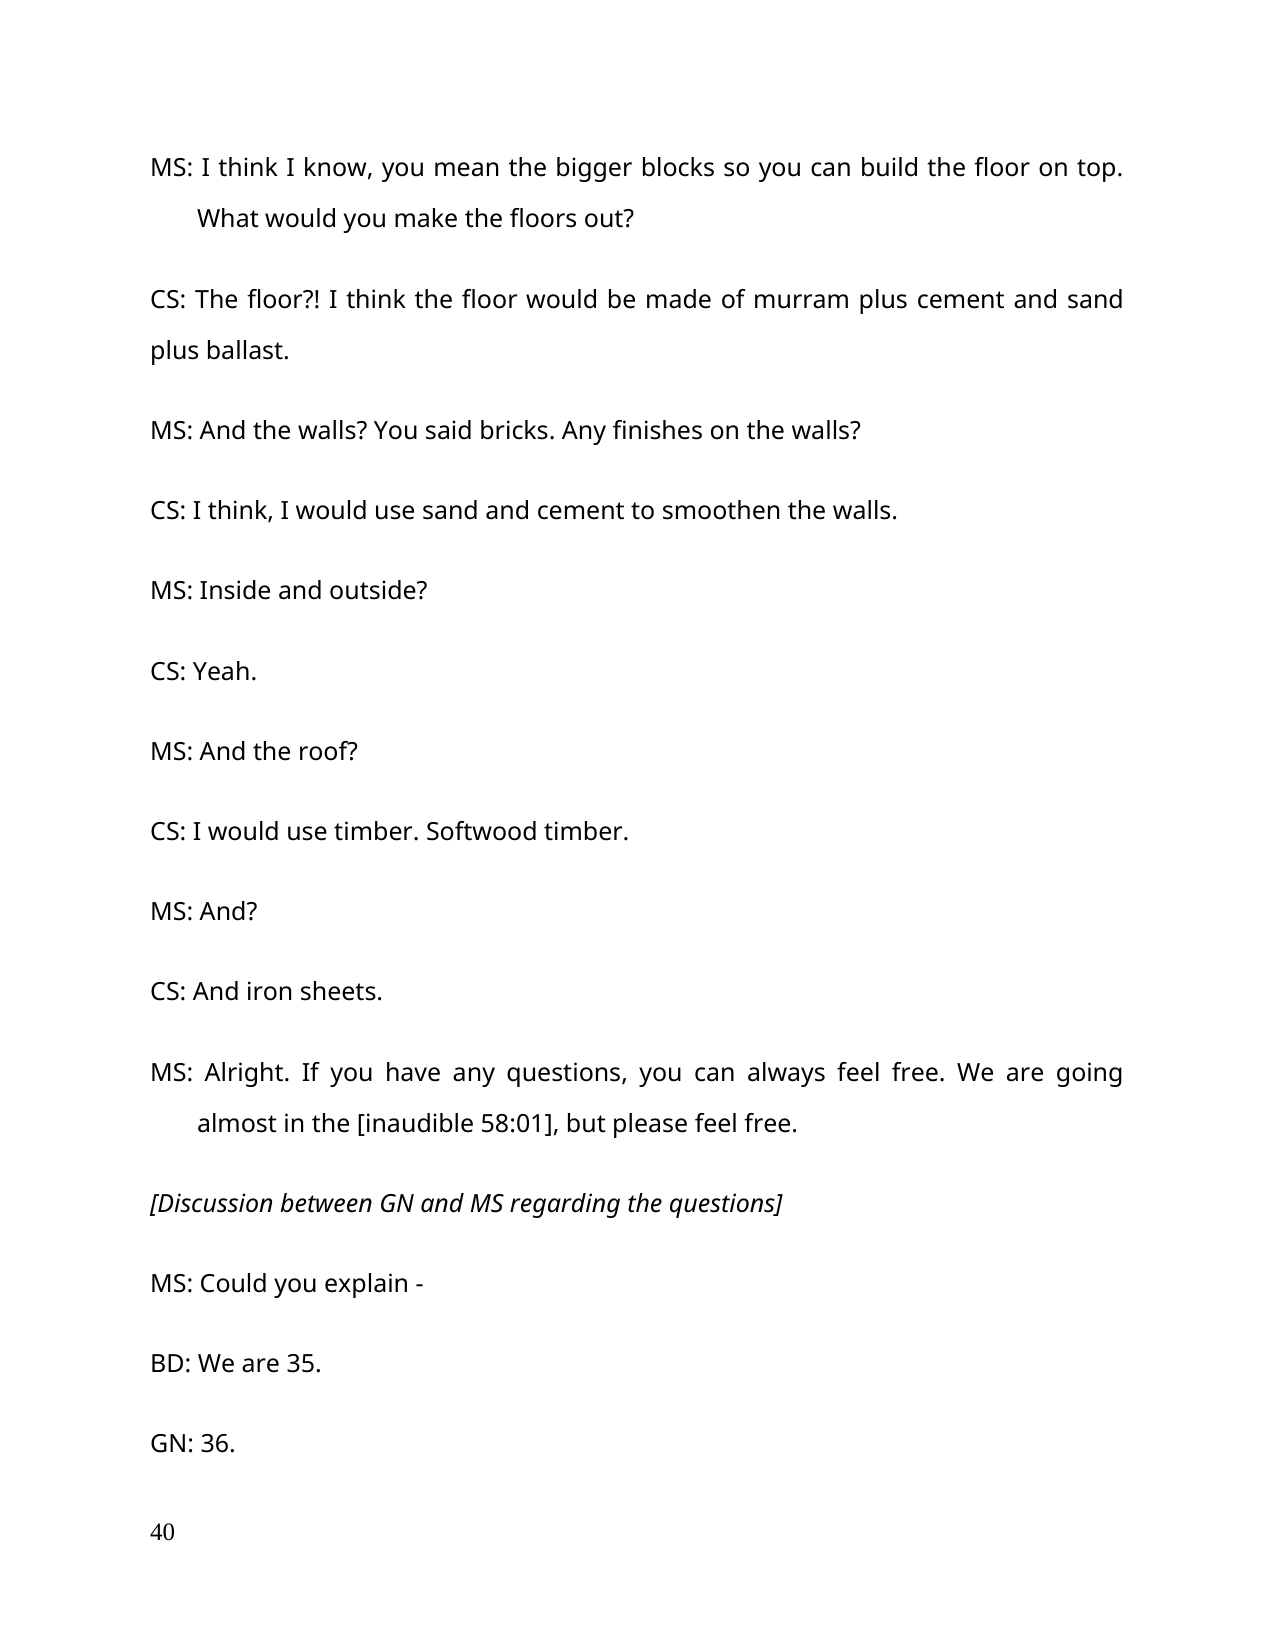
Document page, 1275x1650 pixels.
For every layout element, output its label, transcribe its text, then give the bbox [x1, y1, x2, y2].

text CS: Yeah. [150, 653, 1125, 687]
text BD: We are 35. [150, 1346, 1125, 1380]
text [Discussion between GN and MS regarding the questions] [150, 1185, 1125, 1219]
text MS: Could you explain - [150, 1266, 1125, 1300]
text MS: And the roof? [150, 733, 1125, 767]
text CS: I would use timber. Softwood timber. [150, 813, 1125, 848]
text MS: And? [150, 894, 1125, 928]
text CS: The floor?! I think the floor would be made of murram plus cement and sand plus ballast. [150, 281, 1125, 366]
text MS: Alright. If you have any questions, you can always feel free. We are going almost in the [inaudible 58:01], but please feel free. [150, 1054, 1125, 1139]
text MS: I think I know, you mean the bigger blocks so you can build the floor on top. What would you make the floors out? [150, 150, 1125, 235]
text GN: 36. [150, 1426, 1125, 1460]
text MS: Inside and outside? [150, 573, 1125, 607]
text CS: And iron sheets. [150, 974, 1125, 1008]
text MS: And the walls? You said bricks. Any finishes on the walls? [150, 412, 1125, 447]
text CS: I think, I would use sand and cement to smoothen the walls. [150, 493, 1125, 527]
